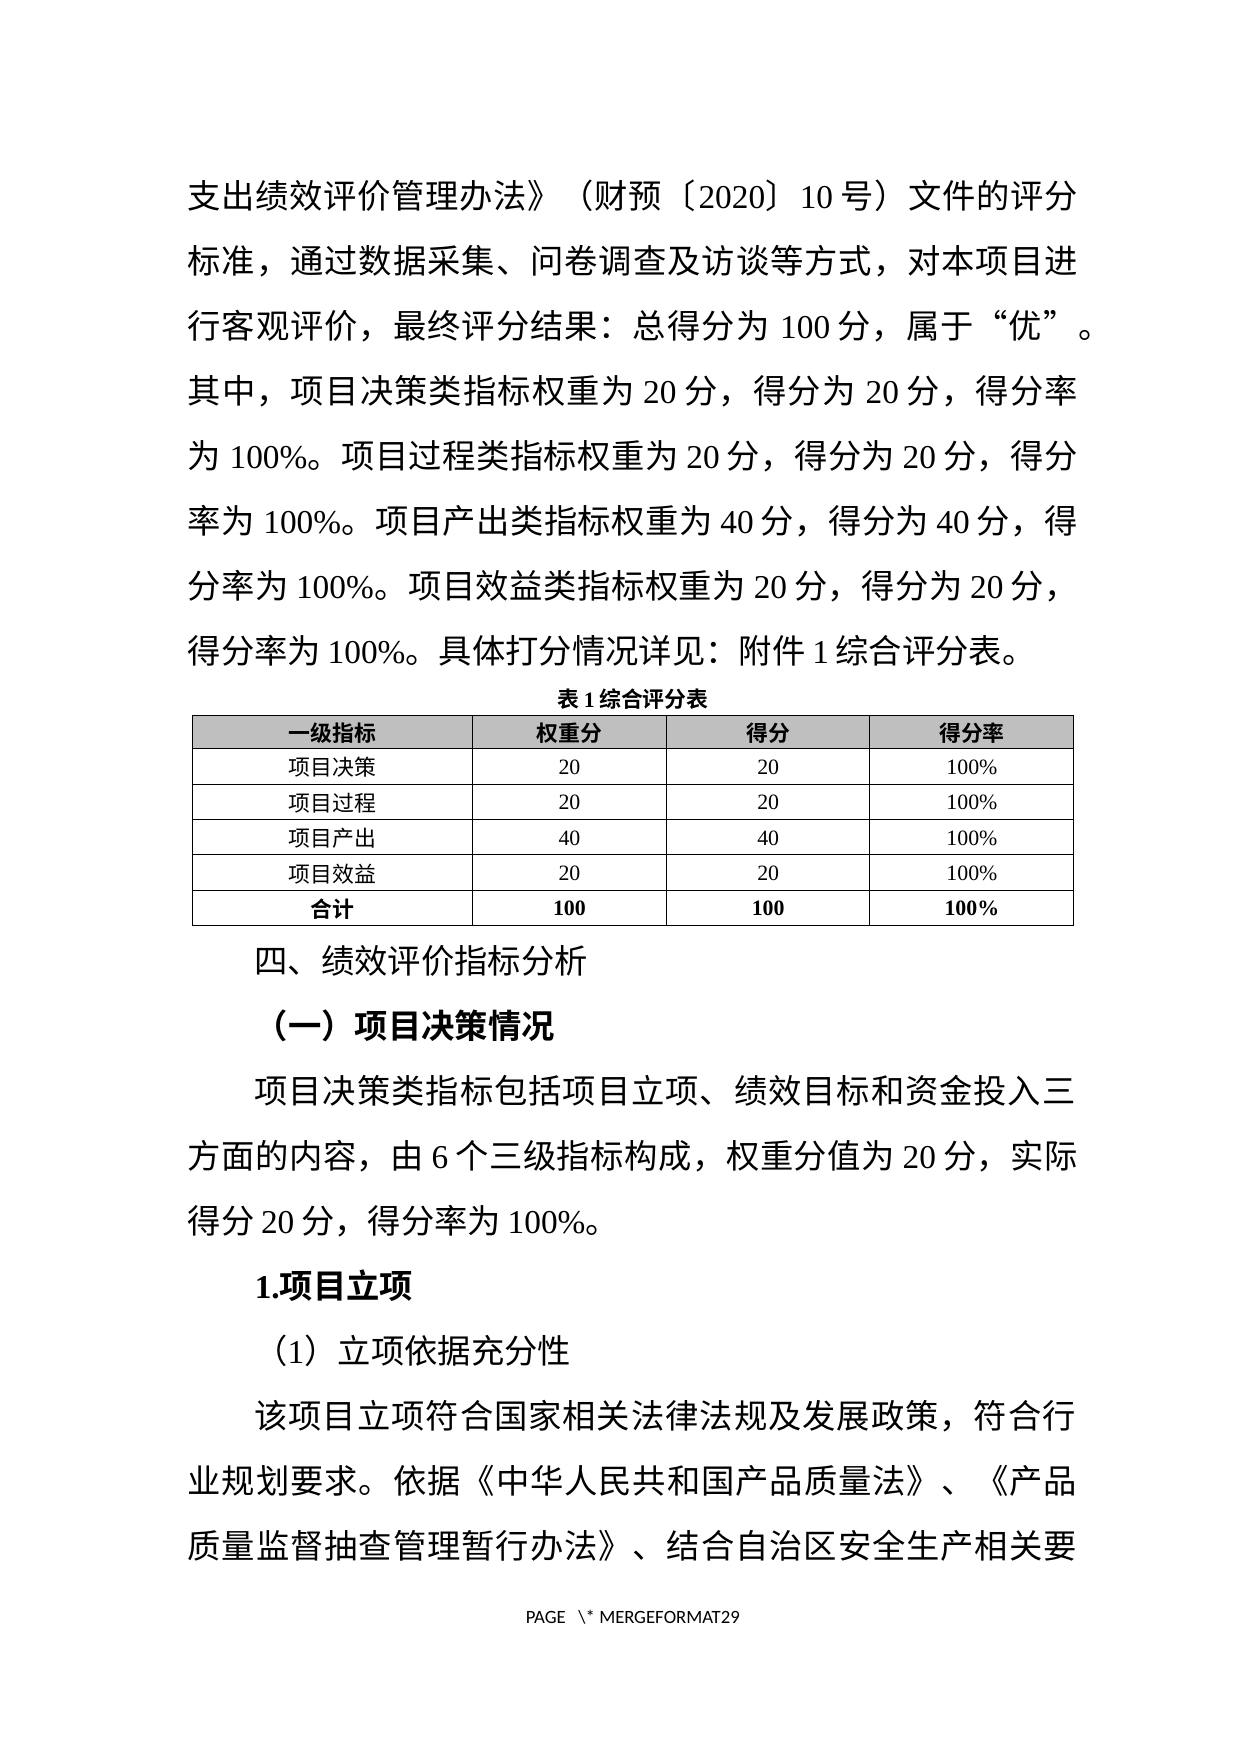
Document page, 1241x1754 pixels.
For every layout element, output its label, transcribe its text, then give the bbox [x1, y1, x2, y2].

table_header 权重分 [473, 716, 666, 748]
title （一）项目决策情况 [187, 991, 1078, 1056]
table_cell 20 [667, 749, 869, 783]
table_cell 40 [473, 820, 666, 854]
title 表1综合评分表 [187, 682, 1078, 714]
table_cell 项目过程 [193, 785, 472, 819]
table_header 得分 [667, 716, 869, 748]
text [187, 1381, 1078, 1576]
table_cell 100 [667, 891, 869, 925]
table_cell 100% [870, 785, 1073, 819]
table_cell 100% [870, 891, 1073, 925]
text 四、绩效评价指标分析 [187, 926, 1078, 991]
text （1）立项依据充分性 [187, 1316, 1078, 1381]
table_cell 20 [667, 785, 869, 819]
table_cell 100% [870, 820, 1073, 854]
table_cell 20 [473, 785, 666, 819]
table_cell 100% [870, 855, 1073, 890]
table_cell 100 [473, 891, 666, 925]
table_header 得分率 [870, 716, 1073, 748]
table_cell 合计 [193, 891, 472, 925]
table_cell 100% [870, 749, 1073, 783]
table_cell 项目效益 [193, 855, 472, 890]
table_cell 40 [667, 820, 869, 854]
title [187, 162, 1078, 682]
text 1.项目立项 [187, 1251, 1078, 1316]
table_cell 20 [473, 855, 666, 890]
table_header 一级指标 [193, 716, 472, 748]
table_cell 20 [667, 855, 869, 890]
text 项目决策类指标包括项目立项、绩效目标和资金投入三方面的内容，由6个三级指标构成，权重分值为20分，实际得分20分，得分率为100%。 [187, 1056, 1078, 1251]
table_cell 项目决策 [193, 749, 472, 783]
table_cell 20 [473, 749, 666, 783]
table_cell 项目产出 [193, 820, 472, 854]
